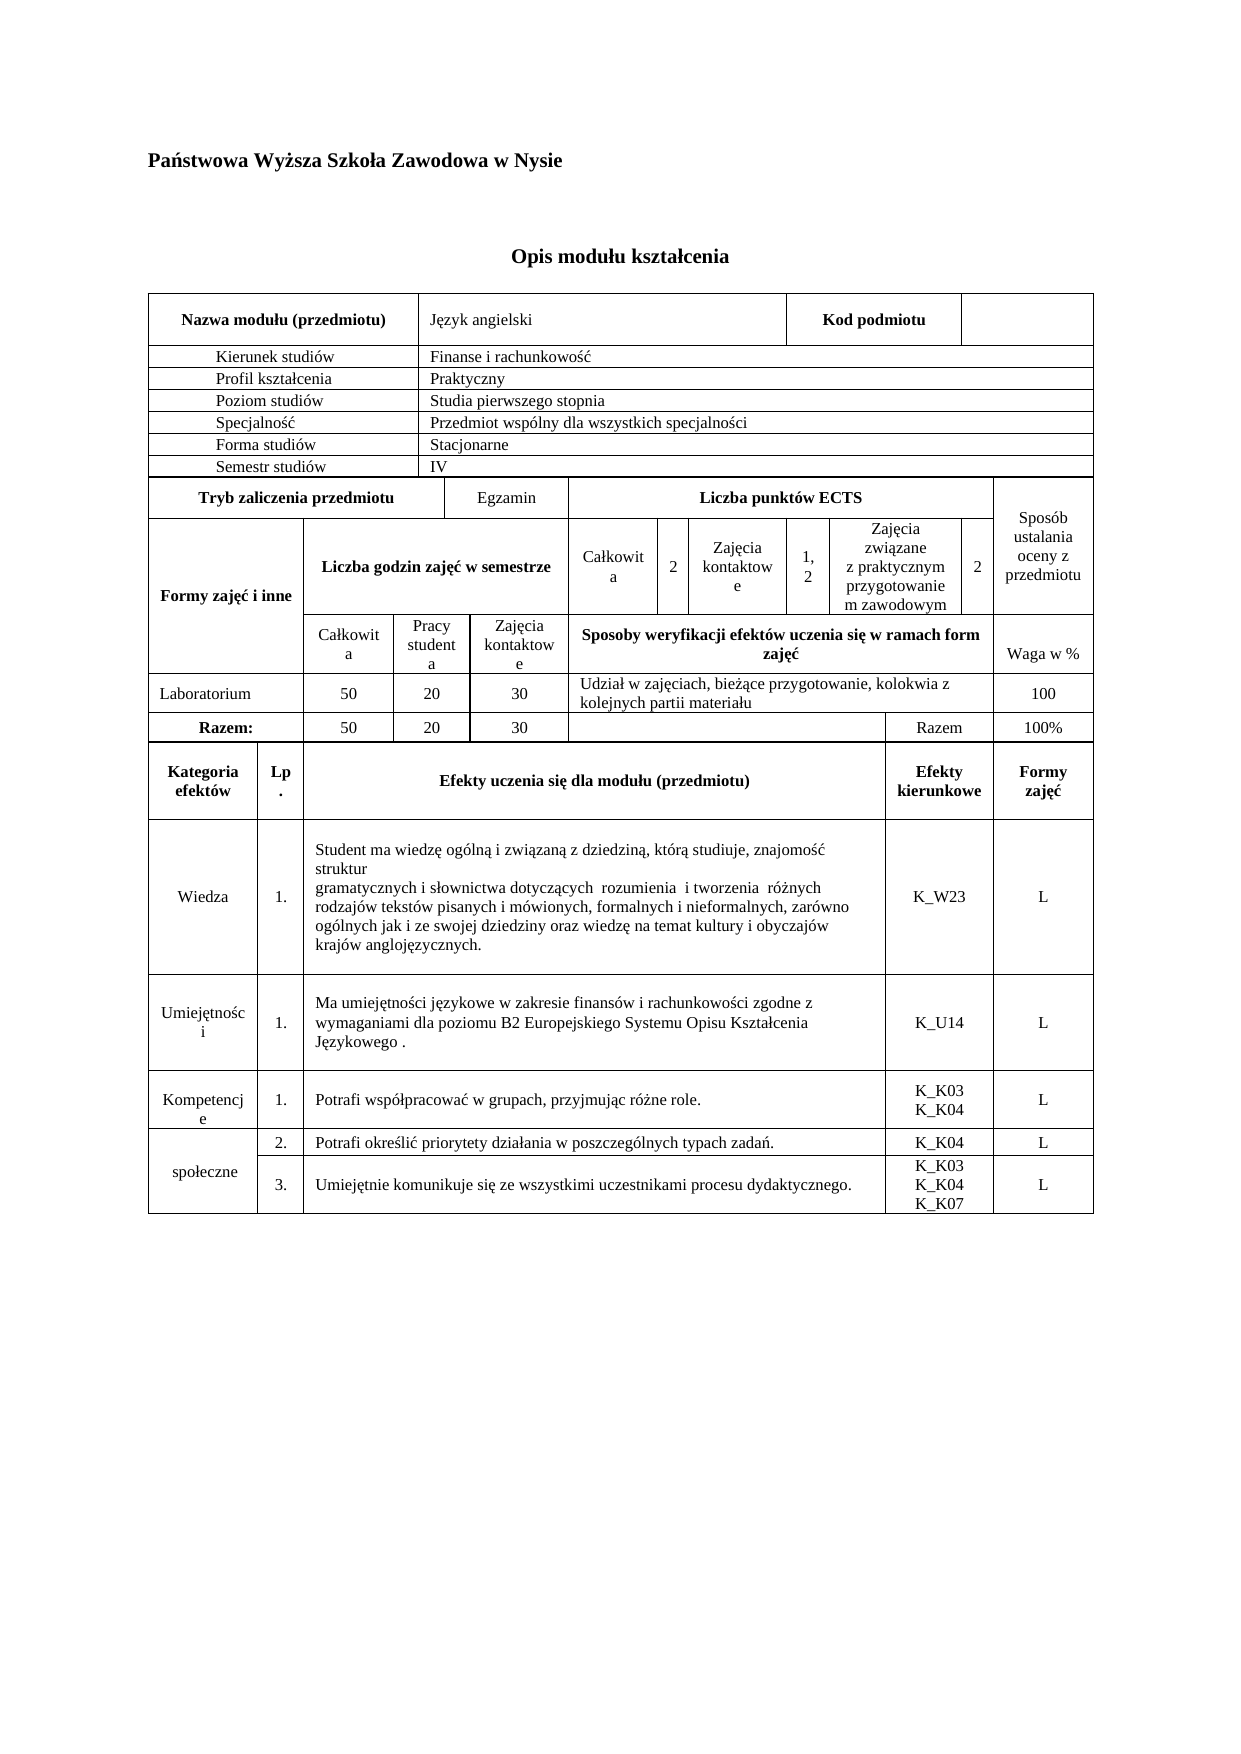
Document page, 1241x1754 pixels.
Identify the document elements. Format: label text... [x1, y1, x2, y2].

table_cell Tryb zaliczenia przedmiotu [149, 478, 444, 517]
table_cell L [994, 820, 1093, 973]
table_cell 1. [258, 975, 303, 1070]
table_cell Zajęcia związane z praktycznym przygotowaniem zawodowym [830, 519, 961, 614]
table_cell L [994, 1129, 1093, 1155]
table_cell 3. [258, 1156, 303, 1213]
table_header Język angielski [419, 294, 786, 345]
table_cell Kompetencje [149, 1071, 257, 1128]
table_cell Liczba punktów ECTS [569, 478, 993, 517]
table_cell Kierunek studiów [149, 346, 418, 367]
table_cell IV [419, 456, 1093, 476]
table_header Kod podmiotu [787, 294, 961, 345]
table_header [962, 294, 1093, 345]
table_cell Formy zajęć [994, 743, 1093, 819]
table_cell 100% [994, 713, 1093, 741]
table_cell Przedmiot wspólny dla wszystkich specjalności [419, 412, 1093, 433]
table_cell Całkowita [304, 615, 393, 673]
table_cell Student ma wiedzę ogólną i związaną z dziedziną, którą studiuje, znajomość struktur gramatycznych i słownictwa dotyczących rozumienia i tworzenia różnych rodzajów tekstów pisanych i mówionych, formalnych i nieformalnych, zarówno ogólnych jak i ze swojej dziedziny oraz wiedzę na temat kultury i obyczajów krajów anglojęzycznych. [304, 820, 885, 973]
table_cell K_K03 K_K04 [886, 1071, 993, 1128]
table_cell K_K03 K_K04 K_K07 [886, 1156, 993, 1213]
table_cell Wiedza [149, 820, 257, 973]
table_cell Lp. [258, 743, 303, 819]
table_cell Efekty uczenia się dla modułu (przedmiotu) [304, 743, 885, 819]
table_cell Laboratorium [149, 674, 303, 712]
table_cell Razem: [149, 713, 303, 741]
table_cell Sposób ustalania oceny z przedmiotu [994, 478, 1093, 614]
table_header Nazwa modułu (przedmiotu) [149, 294, 418, 345]
table_cell Pracy studenta [394, 615, 469, 673]
table_cell Praktyczny [419, 368, 1093, 389]
table_cell 50 [304, 713, 393, 741]
table_cell Sposoby weryfikacji efektów uczenia się w ramach form zajęć [569, 615, 993, 673]
text Państwowa Wyższa Szkoła Zawodowa w Nysie [148, 148, 1093, 172]
table_cell 30 [471, 713, 568, 741]
table_cell Ma umiejętności językowe w zakresie finansów i rachunkowości zgodne z wymaganiami dla poziomu B2 Europejskiego Systemu Opisu Kształcenia Językowego . [304, 975, 885, 1070]
table_cell 1. [258, 820, 303, 973]
table_cell Kategoria efektów [149, 743, 257, 819]
table_cell 2. [258, 1129, 303, 1155]
table_cell 1. [258, 1071, 303, 1128]
table_cell 30 [471, 674, 568, 712]
table_cell Efekty kierunkowe [886, 743, 993, 819]
table_cell 2 [658, 519, 688, 614]
table_cell Razem [886, 713, 993, 741]
table_cell 1,2 [787, 519, 829, 614]
table_cell Potrafi określić priorytety działania w poszczególnych typach zadań. [304, 1129, 885, 1155]
table_cell K_K04 [886, 1129, 993, 1155]
table_cell Waga w % [994, 615, 1093, 673]
table_cell Finanse i rachunkowość [419, 346, 1093, 367]
table_cell Specjalność [149, 412, 418, 433]
table_cell Liczba godzin zajęć w semestrze [304, 519, 568, 614]
table_cell społeczne [149, 1129, 257, 1213]
table_cell L [994, 1156, 1093, 1213]
table_cell 50 [304, 674, 393, 712]
table_cell Zajęcia kontaktowe [689, 519, 786, 614]
table_cell Stacjonarne [419, 434, 1093, 454]
table_cell Potrafi współpracować w grupach, przyjmując różne role. [304, 1071, 885, 1128]
table_cell Zajęcia kontaktowe [471, 615, 568, 673]
table_cell Umiejętnie komunikuje się ze wszystkimi uczestnikami procesu dydaktycznego. [304, 1156, 885, 1213]
table_cell K_W23 [886, 820, 993, 973]
table_cell L [994, 975, 1093, 1070]
table_cell L [994, 1071, 1093, 1128]
table_cell Poziom studiów [149, 390, 418, 411]
table_cell 2 [962, 519, 993, 614]
table_cell Umiejętności [149, 975, 257, 1070]
table_cell K_U14 [886, 975, 993, 1070]
table_cell Całkowita [569, 519, 657, 614]
table_cell Semestr studiów [149, 456, 418, 476]
table_cell Formy zajęć i inne [149, 519, 303, 673]
table_cell 100 [994, 674, 1093, 712]
text Opis modułu kształcenia [148, 244, 1093, 268]
table_cell [569, 713, 885, 741]
table_cell Studia pierwszego stopnia [419, 390, 1093, 411]
table_cell Udział w zajęciach, bieżące przygotowanie, kolokwia z kolejnych partii materiału [569, 674, 993, 712]
table_cell Profil kształcenia [149, 368, 418, 389]
table_cell Forma studiów [149, 434, 418, 454]
table_cell 20 [394, 674, 469, 712]
table_cell 20 [394, 713, 469, 741]
table_cell Egzamin [445, 478, 568, 517]
